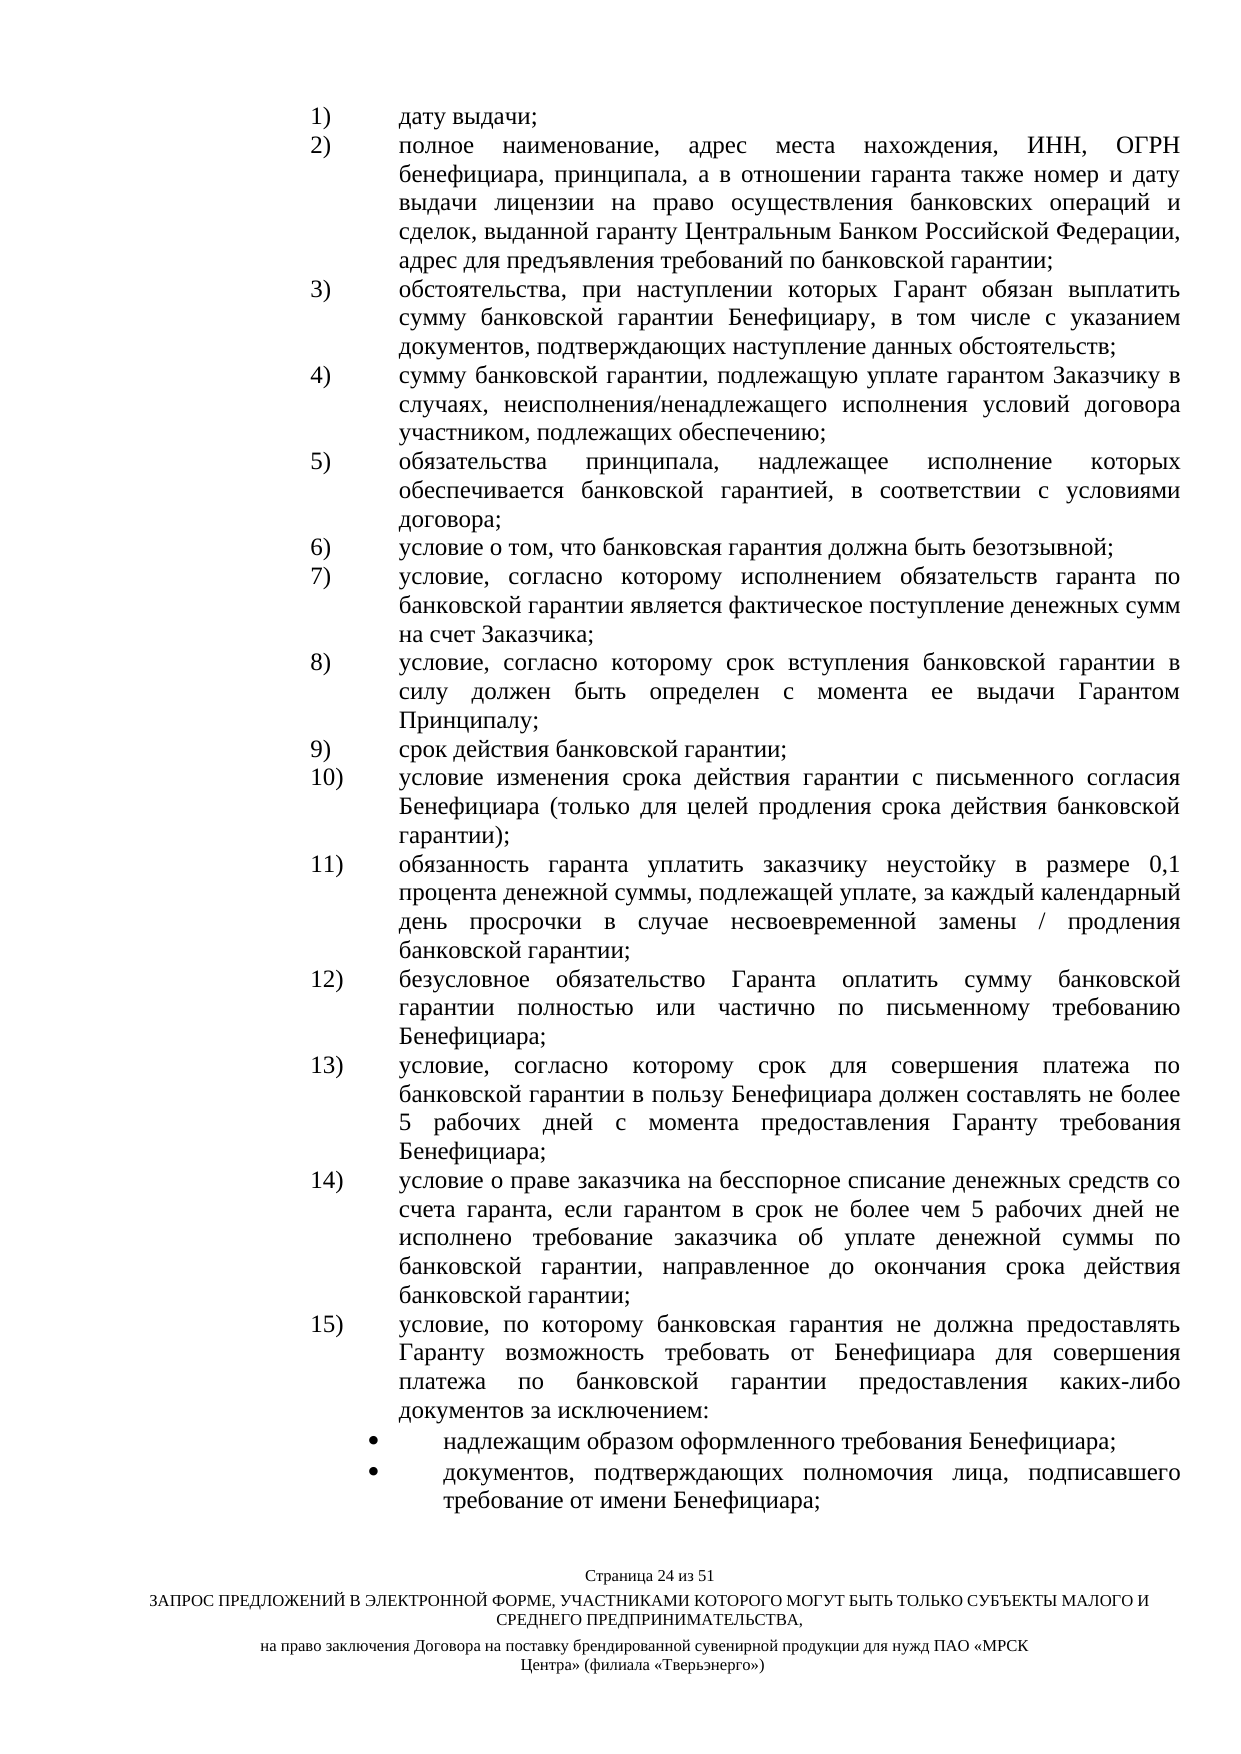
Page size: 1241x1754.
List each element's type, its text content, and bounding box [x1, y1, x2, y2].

list дату выдачи; [310, 101, 1181, 130]
list документов, подтверждающих полномочия лица, подписавшего требование от имени Бенефициара; [369, 1457, 1181, 1514]
list условие, согласно которому срок вступления банковской гарантии в силу должен быть определен с момента ее выдачи Гарантом Принципалу; [310, 647, 1181, 734]
list условие изменения срока действия гарантии с письменного согласия Бенефициара (только для целей продления срока действия банковской гарантии); [310, 762, 1181, 849]
list условие о том, что банковская гарантия должна быть безотзывной; [310, 532, 1181, 561]
list обязанность гаранта уплатить заказчику неустойку в размере 0,1 процента денежной суммы, подлежащей уплате, за каждый календарный день просрочки в случае несвоевременной замены / продления банковской гарантии; [310, 849, 1181, 964]
list обстоятельства, при наступлении которых Гарант обязан выплатить сумму банковской гарантии Бенефициару, в том числе с указанием документов, подтверждающих наступление данных обстоятельств; [310, 274, 1181, 360]
list безусловное обязательство Гаранта оплатить сумму банковской гарантии полностью или частично по письменному требованию Бенефициара; [310, 964, 1181, 1050]
list условие о праве заказчика на бесспорное списание денежных средств со счета гаранта, если гарантом в срок не более чем 5 рабочих дней не исполнено требование заказчика об уплате денежной суммы по банковской гарантии, направленное до окончания срока действия банковской гарантии; [310, 1165, 1181, 1309]
list обязательства принципала, надлежащее исполнение которых обеспечивается банковской гарантией, в соответствии с условиями договора; [310, 446, 1181, 532]
list условие, по которому банковская гарантия не должна предоставлять Гаранту возможность требовать от Бенефициара для совершения платежа по банковской гарантии предоставления каких-либо документов за исключением: [310, 1309, 1181, 1424]
list срок действия банковской гарантии; [310, 734, 1181, 762]
list сумму банковской гарантии, подлежащую уплате гарантом Заказчику в случаях, неисполнения/ненадлежащего исполнения условий договора участником, подлежащих обеспечению; [310, 360, 1181, 446]
list условие, согласно которому срок для совершения платежа по банковской гарантии в пользу Бенефициара должен составлять не более 5 рабочих дней с момента предоставления Гаранту требования Бенефициара; [310, 1050, 1181, 1165]
list условие, согласно которому исполнением обязательств гаранта по банковской гарантии является фактическое поступление денежных сумм на счет Заказчика; [310, 561, 1181, 647]
list надлежащим образом оформленного требования Бенефициара; [369, 1426, 1181, 1454]
list полное наименование, адрес места нахождения, ИНН, ОГРН бенефициара, принципала, а в отношении гаранта также номер и дату выдачи лицензии на право осуществления банковских операций и сделок, выданной гаранту Центральным Банком Российской Федерации, адрес для предъявления требований по банковской гарантии; [310, 130, 1181, 274]
